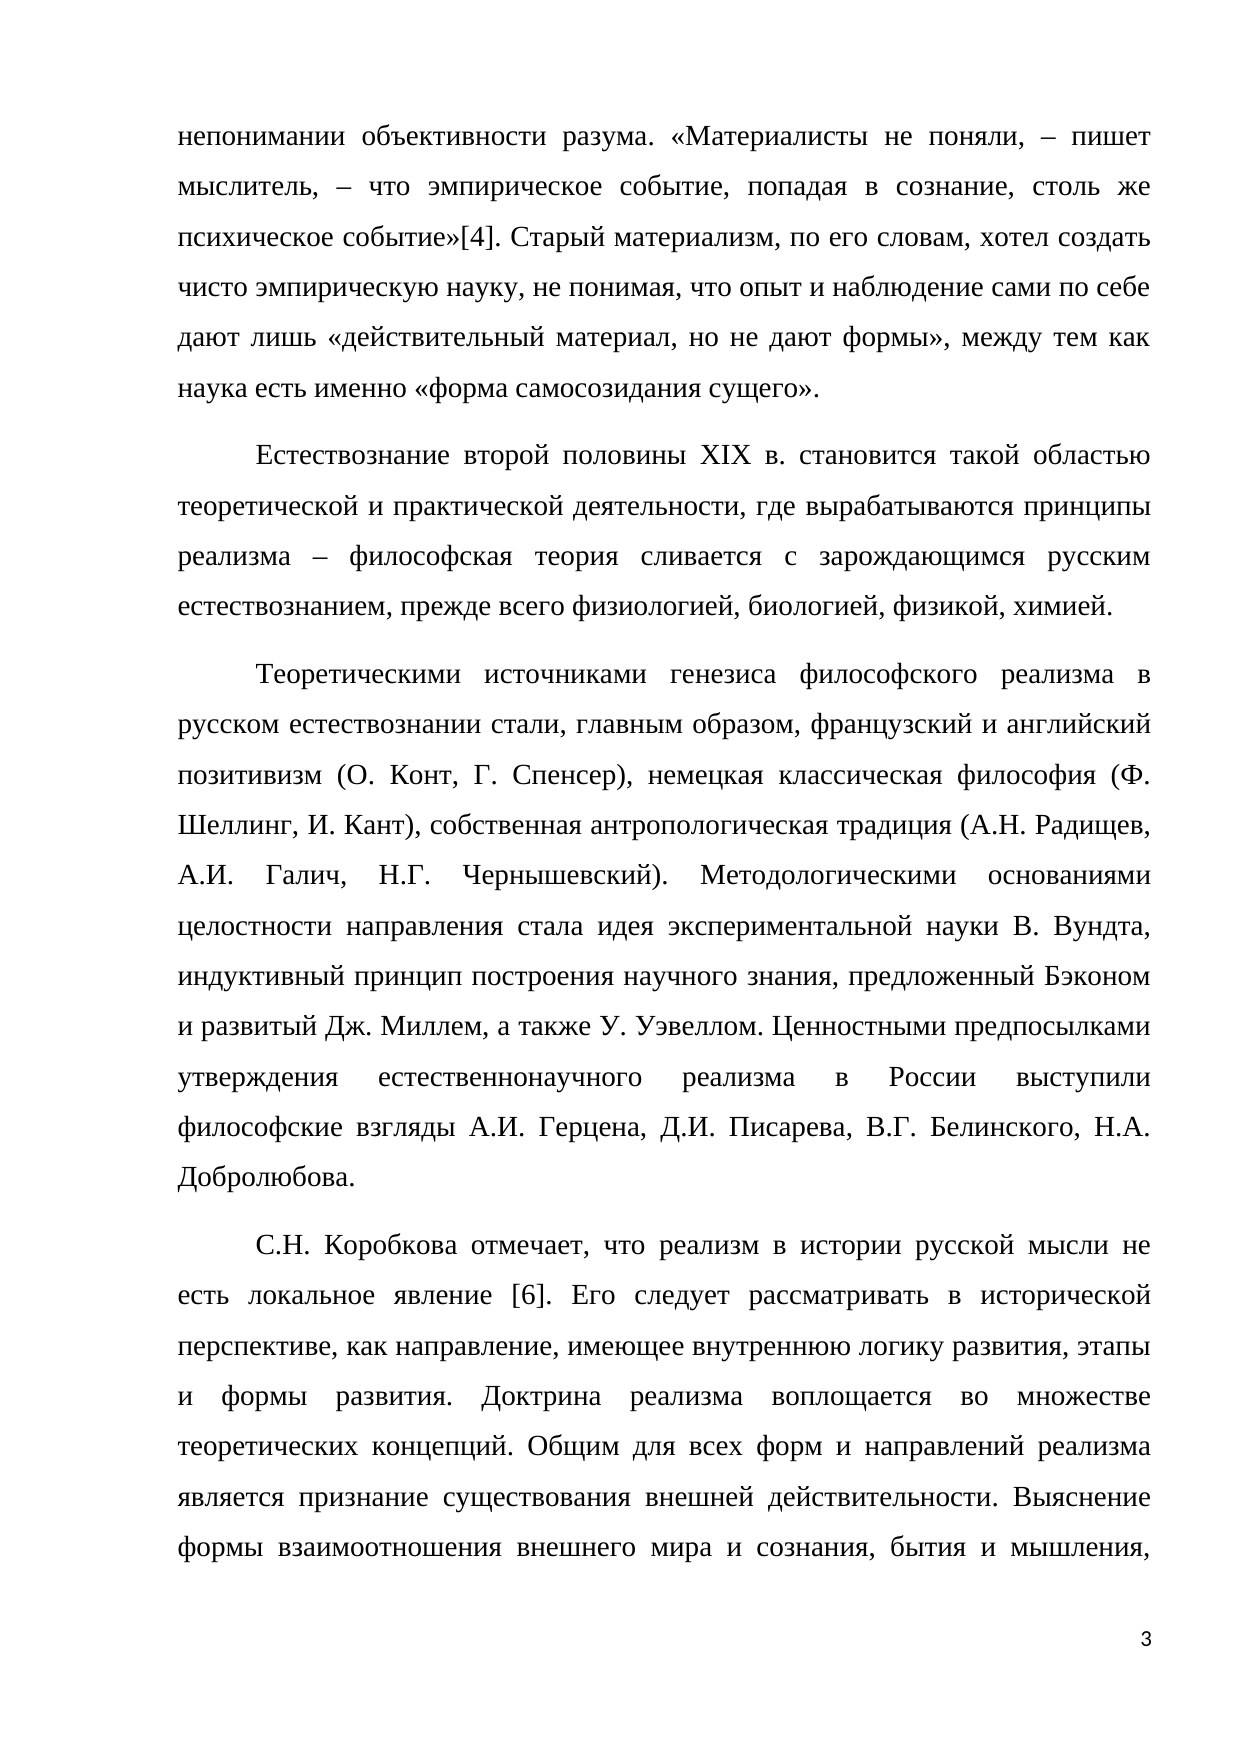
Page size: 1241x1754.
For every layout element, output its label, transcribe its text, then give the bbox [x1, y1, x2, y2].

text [177, 1227, 1152, 1563]
text Естествознание второй половины XIX в. становится такой областью теоретической и практической деятельности, где вырабатываются принципы реализма – философская теория сливается с зарождающимся русским естествознанием, прежде всего физиологией, биологией, физикой, химией. [177, 437, 1152, 622]
text Теоретическими источниками генезиса философского реализма в русском естествознании стали, главным образом, французский и английский позитивизм (О. Конт, Г. Спенсер), немецкая классическая философия (Ф. Шеллинг, И. Кант), собственная антропологическая традиция (А.Н. Радищев, А.И. Галич, Н.Г. Чернышевский). Методологическими основаниями целостности направления стала идея экспериментальной науки В. Вундта, индуктивный принцип построения научного знания, предложенный Бэконом и развитый Дж. Миллем, а также У. Уэвеллом. Ценностными предпосылками утверждения естественнонаучного реализма в России выступили философские взгляды А.И. Герцена, Д.И. Писарева, В.Г. Белинского, Н.А. Добролюбова. [177, 656, 1152, 1193]
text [177, 118, 1152, 403]
